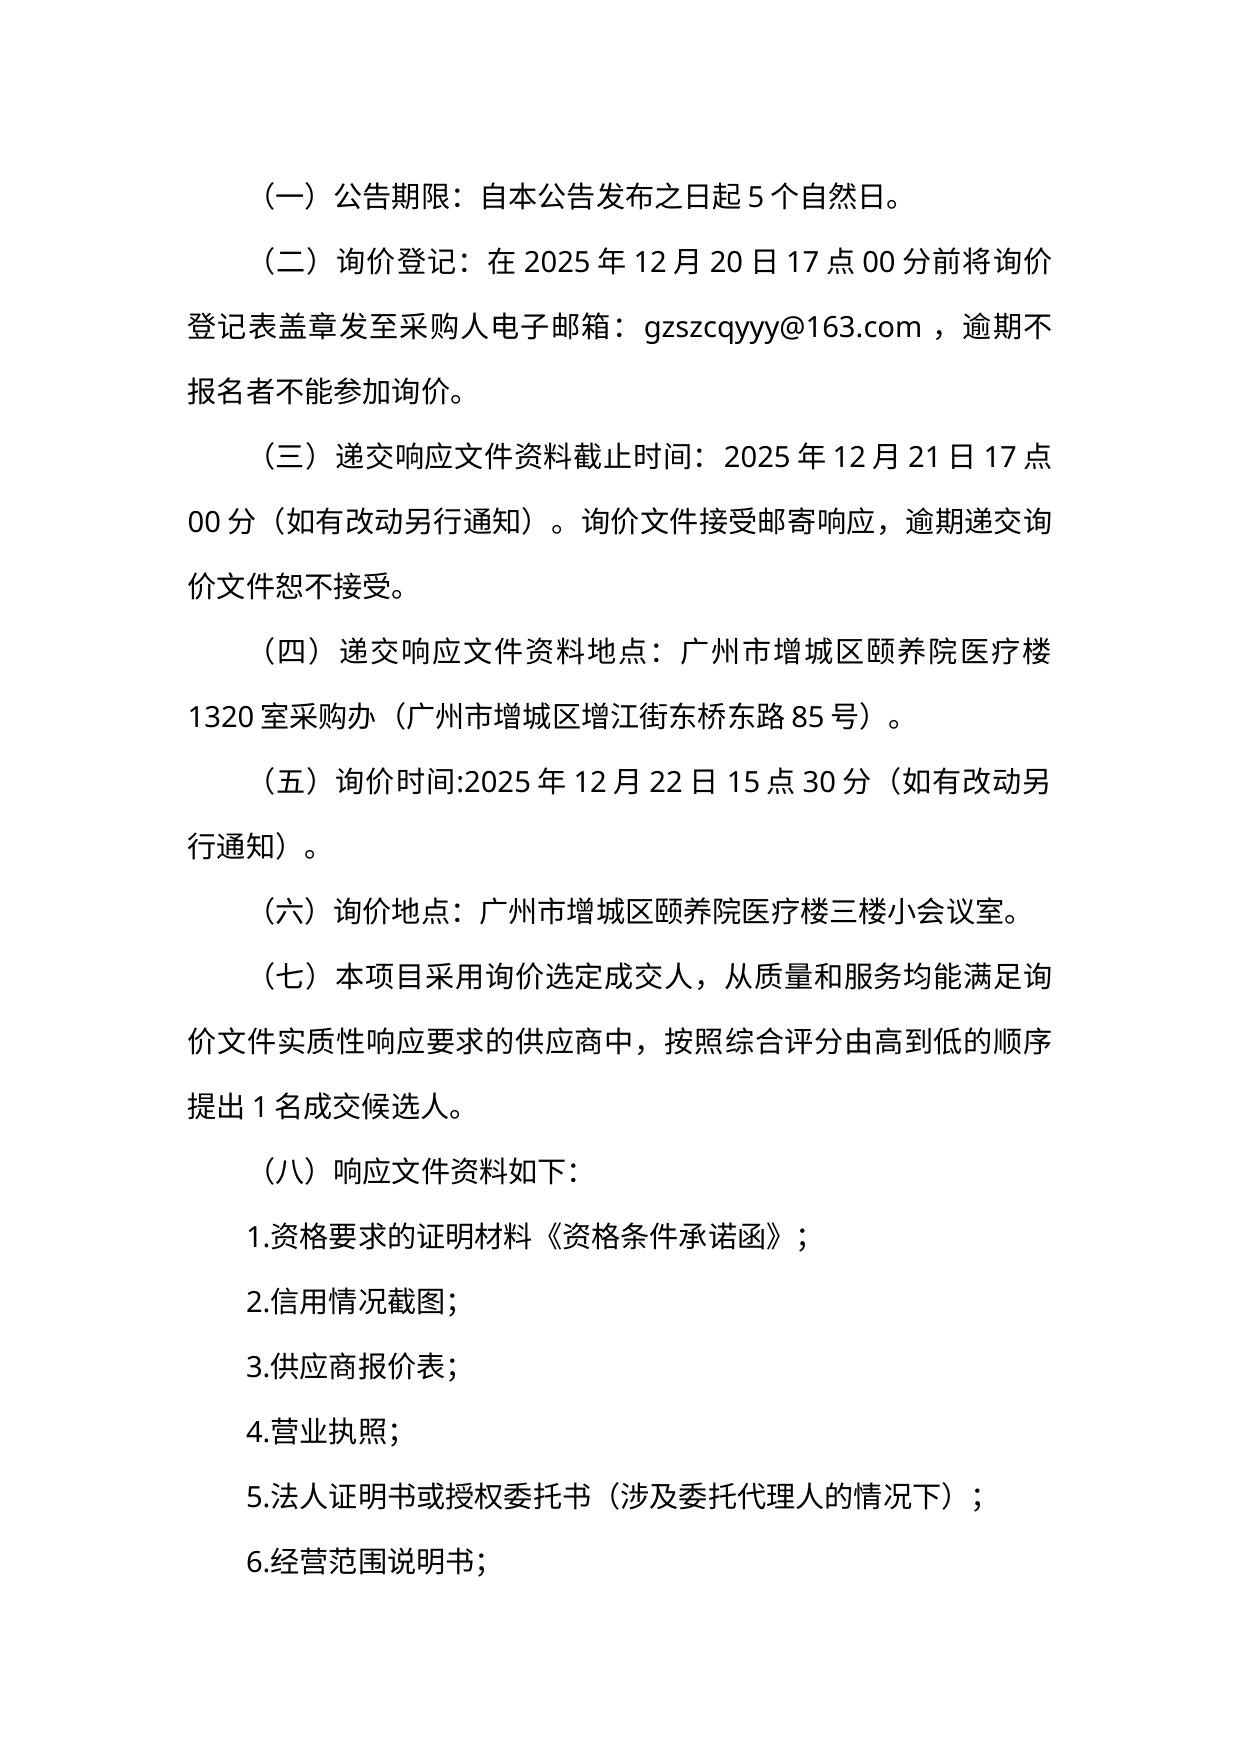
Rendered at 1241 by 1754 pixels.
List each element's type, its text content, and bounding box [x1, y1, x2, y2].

text 5.法人证明书或授权委托书（涉及委托代理人的情况下）； [187, 1462, 1053, 1527]
text （一）公告期限：自本公告发布之日起5个自然日。 [187, 162, 1053, 227]
text 6.经营范围说明书； [187, 1527, 1053, 1592]
text （八）响应文件资料如下： [187, 1137, 1053, 1202]
text 3.供应商报价表； [187, 1332, 1053, 1397]
text 4.营业执照； [187, 1397, 1053, 1462]
text 2.信用情况截图； [187, 1267, 1053, 1332]
text 1.资格要求的证明材料《资格条件承诺函》； [187, 1202, 1053, 1267]
text （五）询价时间:2025年12月22日 15点30分（如有改动另行通知）。 [187, 747, 1053, 877]
text （六）询价地点：广州市增城区颐养院医疗楼三楼小会议室。 [187, 877, 1053, 942]
text （二）询价登记：在2025年12月20日17点00分前将询价登记表盖章发至采购人电子邮箱：gzszcqyyy@163.com ，逾期不报名者不能参加询价。 [187, 227, 1053, 422]
text （七）本项目采用询价选定成交人，从质量和服务均能满足询价文件实质性响应要求的供应商中，按照综合评分由高到低的顺序提出1名成交候选人。 [187, 942, 1053, 1137]
text （三）递交响应文件资料截止时间：2025年12月21日17点00分（如有改动另行通知）。询价文件接受邮寄响应，逾期递交询价文件恕不接受。 [187, 422, 1053, 617]
text （四）递交响应文件资料地点：广州市增城区颐养院医疗楼1320室采购办（广州市增城区增江街东桥东路85号）。 [187, 617, 1053, 747]
